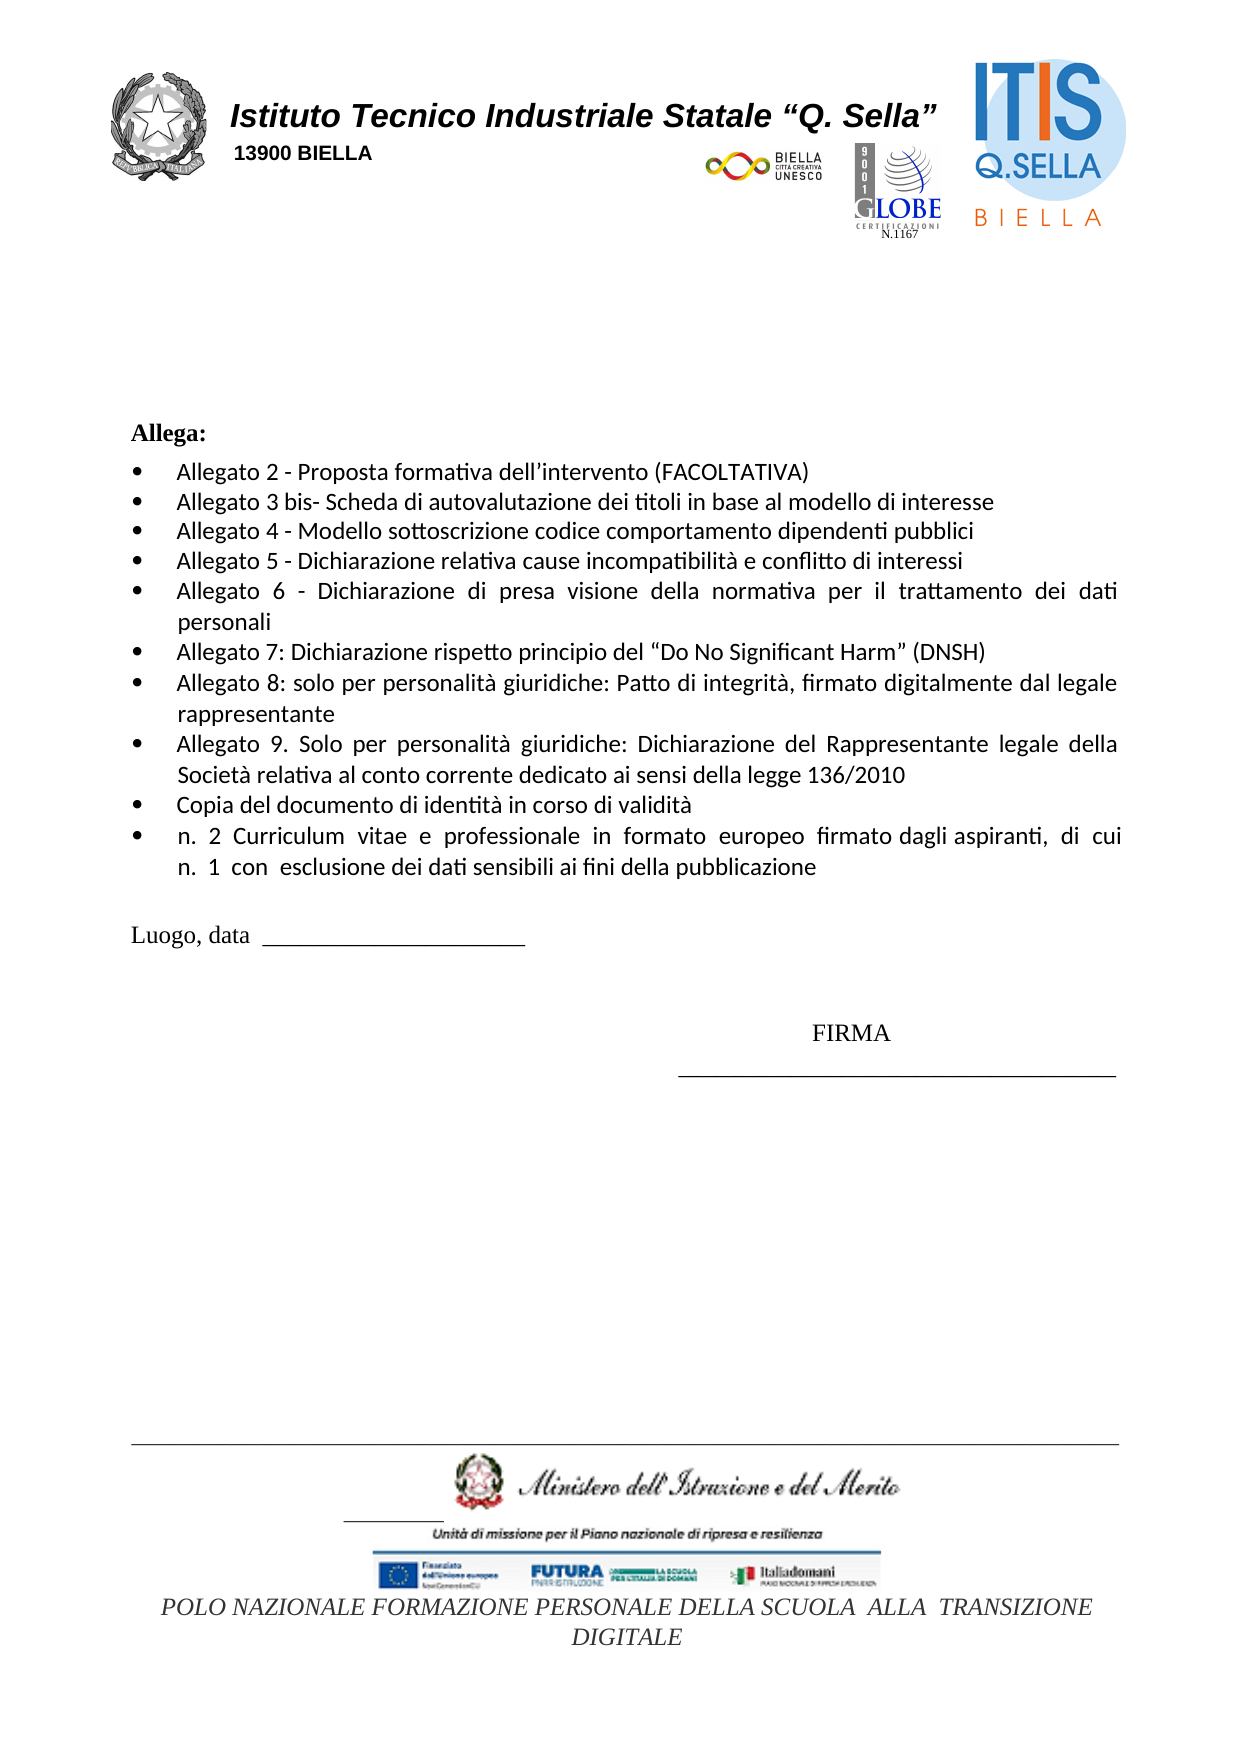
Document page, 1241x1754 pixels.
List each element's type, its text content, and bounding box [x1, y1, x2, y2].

picture [972, 59, 1127, 227]
text ___________________________________ [678, 1051, 1122, 1080]
picture [704, 147, 823, 182]
picture [854, 143, 941, 218]
list Allegato 7: Dichiarazione rispetto principio del “Do No Significant Harm” (DNSH) [133, 637, 1119, 667]
list Allegato 2 - Proposta formativa dell’intervento (FACOLTATIVA) [133, 458, 1122, 486]
list Allegato 9. Solo per personalità giuridiche: Dichiarazione del Rappresentante legale della Società relativa al conto corrente dedicato ai sensi della legge 136/2010 [133, 728, 1119, 789]
picture [443, 1448, 911, 1520]
picture [854, 220, 940, 229]
list Copia del documento di identità in corso di validità [133, 789, 1122, 820]
list n. 2 Curriculum vitae e professionale in formato europeo firmato dagli aspiranti, di cui n. 1 con esclusione dei dati sensibili ai fini della pubblicazione [133, 820, 1122, 881]
picture [372, 1526, 882, 1592]
list Allegato 8: solo per personalità giuridiche: Patto di integrità, firmato digitalmente dal legale rappresentante [133, 667, 1119, 728]
text Allega: [131, 418, 1122, 447]
text Luogo, data _____________________ [131, 920, 1122, 949]
list Allegato 3 bis- Scheda di autovalutazione dei titoli in base al modello di interesse [133, 486, 1122, 517]
list Allegato 4 - Modello sottoscrizione codice comportamento dipendenti pubblici [133, 517, 1122, 545]
list Allegato 6 - Dichiarazione di presa visione della normativa per il trattamento dei dati personali [133, 575, 1119, 636]
list Allegato 5 - Dichiarazione relativa cause incompatibilità e conflitto di interessi [133, 545, 1122, 575]
text FIRMA [718, 1018, 1122, 1047]
